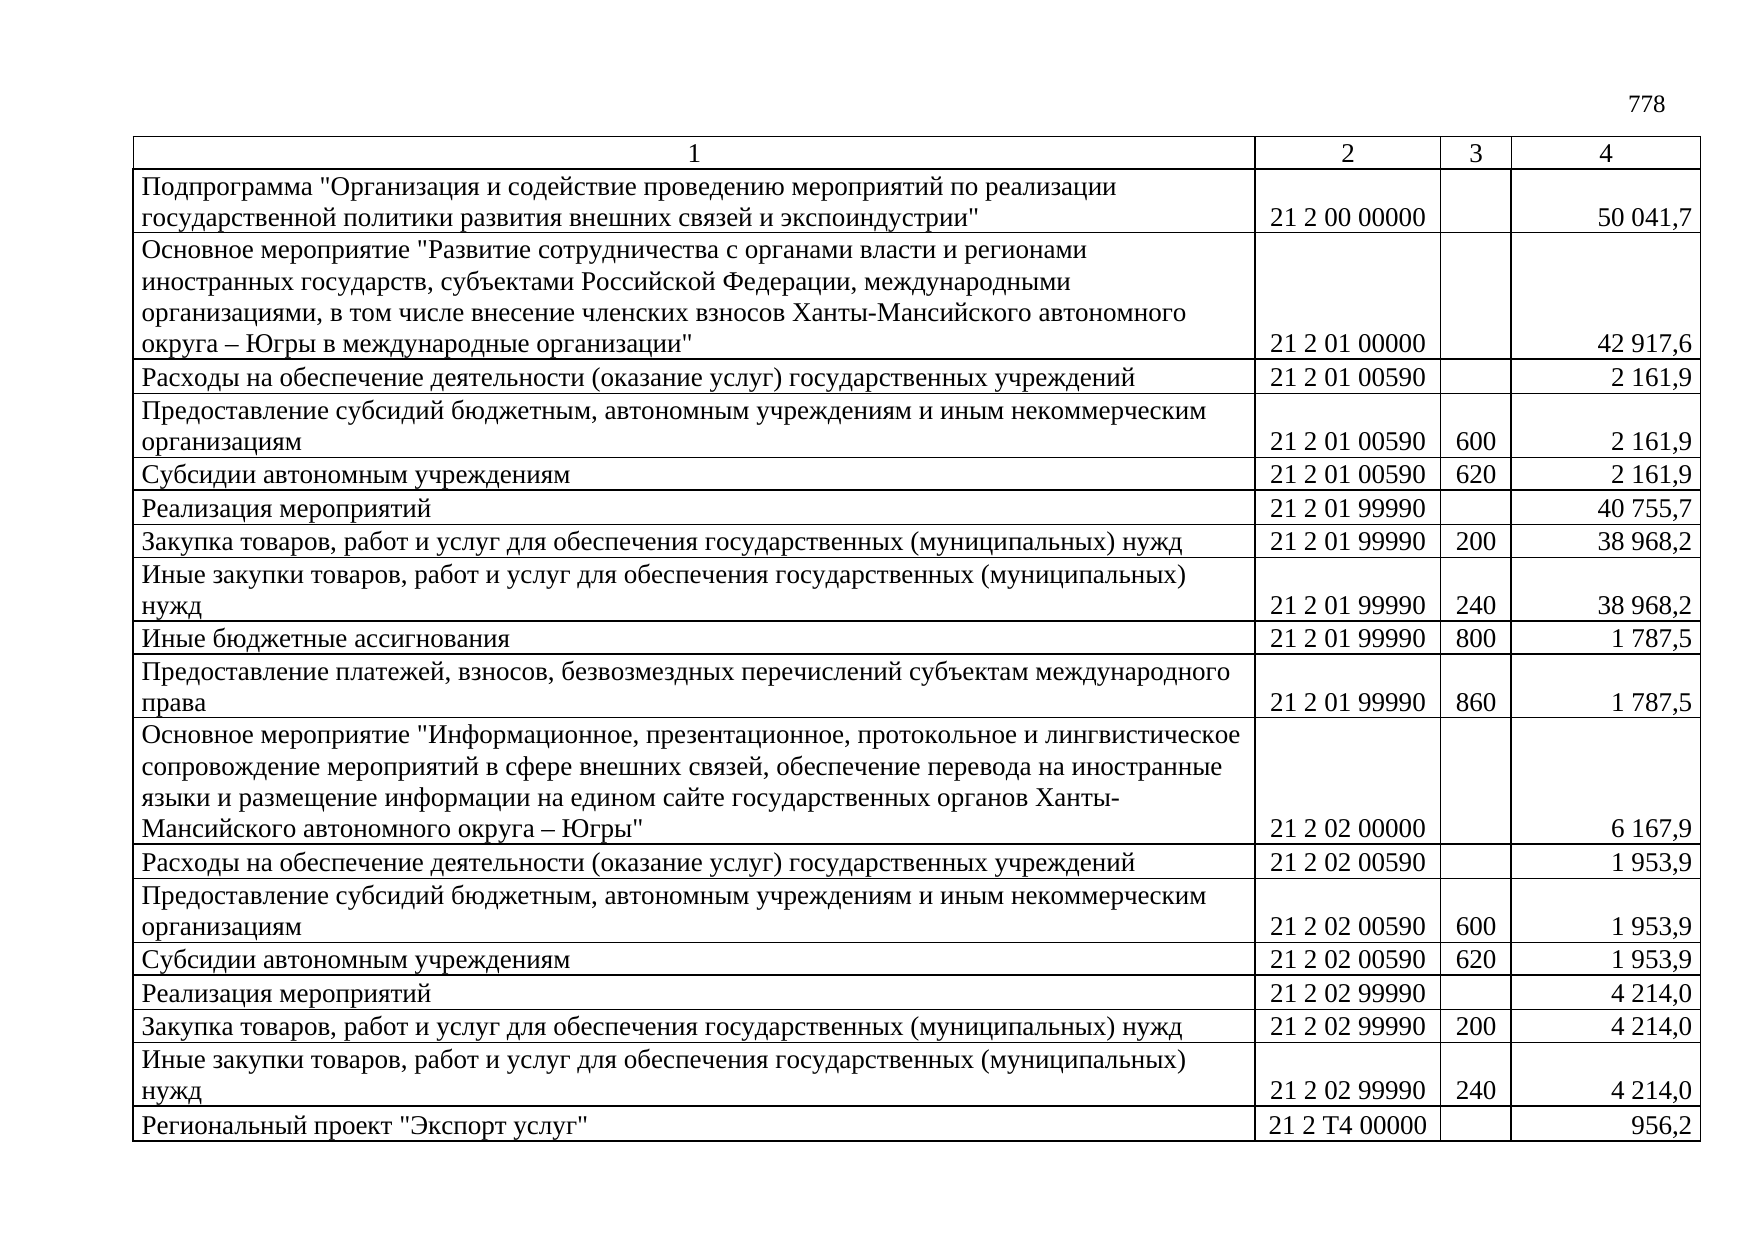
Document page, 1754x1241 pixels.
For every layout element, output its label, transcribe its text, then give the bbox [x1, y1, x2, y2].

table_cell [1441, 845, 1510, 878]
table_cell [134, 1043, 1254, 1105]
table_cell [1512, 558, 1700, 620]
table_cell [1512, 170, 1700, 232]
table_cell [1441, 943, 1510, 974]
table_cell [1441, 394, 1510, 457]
table_header 3 [1441, 137, 1511, 168]
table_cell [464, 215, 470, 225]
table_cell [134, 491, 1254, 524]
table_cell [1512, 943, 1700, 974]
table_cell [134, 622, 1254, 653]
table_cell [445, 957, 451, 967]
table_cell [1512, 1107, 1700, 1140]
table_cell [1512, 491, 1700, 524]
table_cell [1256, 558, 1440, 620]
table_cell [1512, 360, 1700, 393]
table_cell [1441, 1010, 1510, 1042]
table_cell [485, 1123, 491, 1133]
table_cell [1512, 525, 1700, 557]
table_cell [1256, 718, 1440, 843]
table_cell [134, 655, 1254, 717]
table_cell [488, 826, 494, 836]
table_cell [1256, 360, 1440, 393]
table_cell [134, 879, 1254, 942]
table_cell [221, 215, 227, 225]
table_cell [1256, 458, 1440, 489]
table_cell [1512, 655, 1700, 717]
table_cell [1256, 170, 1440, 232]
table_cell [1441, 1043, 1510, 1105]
table_header 2 [1256, 137, 1440, 168]
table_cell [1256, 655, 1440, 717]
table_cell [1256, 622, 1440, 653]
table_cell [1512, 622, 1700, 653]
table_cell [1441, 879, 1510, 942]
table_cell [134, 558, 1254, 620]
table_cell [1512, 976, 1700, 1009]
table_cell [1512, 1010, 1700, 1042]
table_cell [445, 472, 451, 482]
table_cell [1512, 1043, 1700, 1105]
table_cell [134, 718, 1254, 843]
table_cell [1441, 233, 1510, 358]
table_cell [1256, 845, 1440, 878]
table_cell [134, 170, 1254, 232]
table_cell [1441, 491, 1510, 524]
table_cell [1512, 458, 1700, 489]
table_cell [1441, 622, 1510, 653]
table_header 4 [1512, 137, 1700, 168]
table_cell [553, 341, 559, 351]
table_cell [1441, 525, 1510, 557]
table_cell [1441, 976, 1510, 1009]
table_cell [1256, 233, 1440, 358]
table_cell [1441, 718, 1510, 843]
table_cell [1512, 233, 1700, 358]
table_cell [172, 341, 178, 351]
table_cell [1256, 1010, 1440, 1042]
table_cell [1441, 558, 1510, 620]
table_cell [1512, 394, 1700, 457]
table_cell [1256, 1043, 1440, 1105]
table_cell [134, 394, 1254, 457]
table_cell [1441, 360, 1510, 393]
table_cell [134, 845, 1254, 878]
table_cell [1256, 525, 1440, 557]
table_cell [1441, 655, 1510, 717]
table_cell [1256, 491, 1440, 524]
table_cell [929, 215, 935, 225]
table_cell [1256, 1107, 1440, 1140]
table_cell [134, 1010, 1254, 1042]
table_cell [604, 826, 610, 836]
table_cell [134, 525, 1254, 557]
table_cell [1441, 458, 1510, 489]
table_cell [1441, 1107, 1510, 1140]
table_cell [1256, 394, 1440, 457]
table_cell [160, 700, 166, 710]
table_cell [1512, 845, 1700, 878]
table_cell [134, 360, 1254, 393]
table_header 1 [134, 137, 1254, 168]
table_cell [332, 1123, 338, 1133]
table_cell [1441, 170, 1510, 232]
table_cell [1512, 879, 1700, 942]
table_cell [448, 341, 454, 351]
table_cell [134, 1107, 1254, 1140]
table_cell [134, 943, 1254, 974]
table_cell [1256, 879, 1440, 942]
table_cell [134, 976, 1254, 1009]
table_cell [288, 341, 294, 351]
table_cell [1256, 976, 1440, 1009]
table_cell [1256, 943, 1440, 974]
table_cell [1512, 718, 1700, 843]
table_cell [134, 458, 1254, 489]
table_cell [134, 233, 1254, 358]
